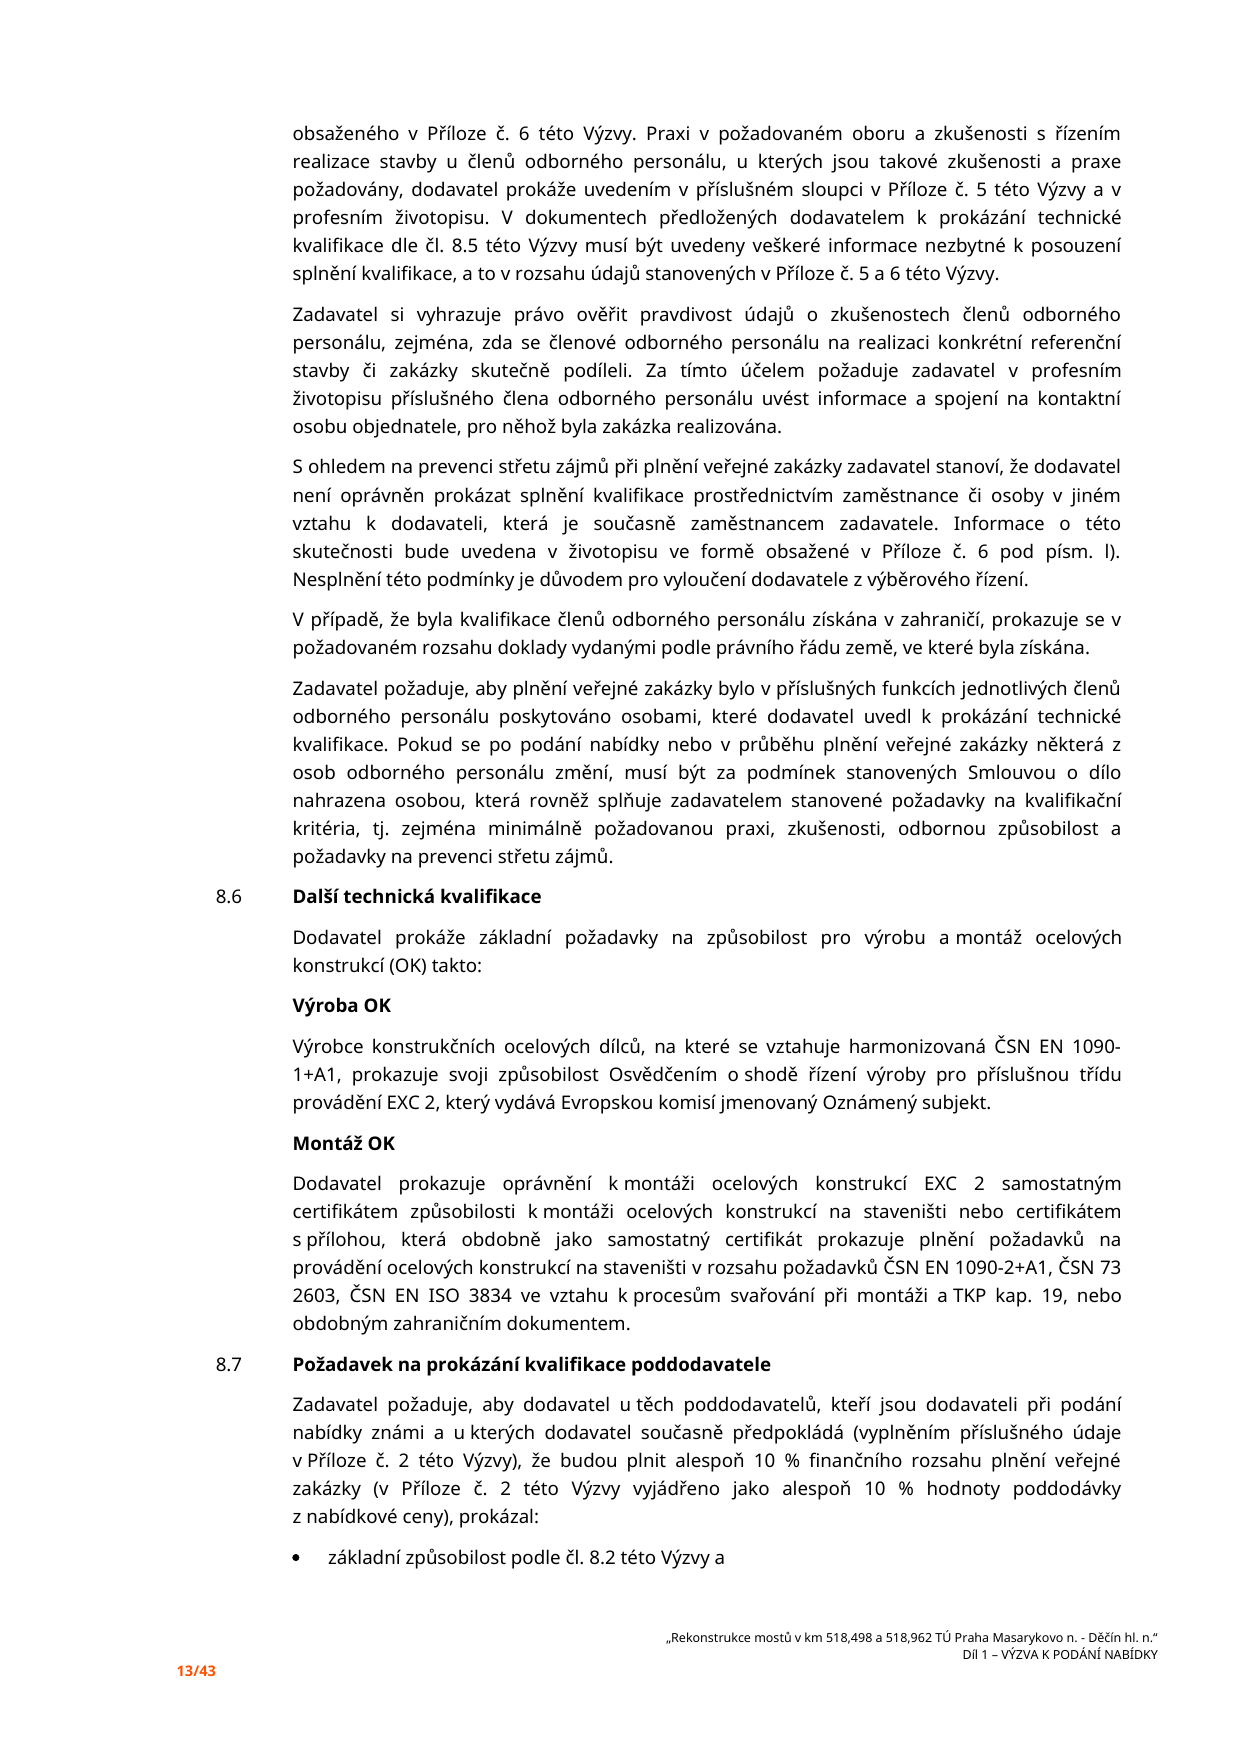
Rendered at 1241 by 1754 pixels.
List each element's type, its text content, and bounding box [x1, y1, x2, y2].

text Montáž OK [292, 1130, 1122, 1155]
text Dodavatel prokazuje oprávnění k montáži ocelových konstrukcí EXC 2 samostatným certifikátem způsobilosti k montáži ocelových konstrukcí na staveništi nebo certifikátem s přílohou, která obdobně jako samostatný certifikát prokazuje plnění požadavků na provádění ocelových konstrukcí na staveništi v rozsahu požadavků ČSN EN 1090-2+A1, ČSN 73 2603, ČSN EN ISO 3834 ve vztahu k procesům svařování při montáži a TKP kap. 19, nebo obdobným zahraničním dokumentem. [292, 1170, 1122, 1336]
text S ohledem na prevenci střetu zájmů při plnění veřejné zakázky zadavatel stanoví, že dodavatel není oprávněn prokázat splnění kvalifikace prostřednictvím zaměstnance či osoby v jiném vztahu k dodavateli, která je současně zaměstnancem zadavatele. Informace o této skutečnosti bude uvedena v životopisu ve formě obsažené v Příloze č. 6 pod písm. l). Nesplnění této podmínky je důvodem pro vyloučení dodavatele z výběrového řízení. [292, 454, 1122, 591]
text Zadavatel požaduje, aby plnění veřejné zakázky bylo v příslušných funkcích jednotlivých členů odborného personálu poskytováno osobami, které dodavatel uvedl k prokázání technické kvalifikace. Pokud se po podání nabídky nebo v průběhu plnění veřejné zakázky některá z osob odborného personálu změní, musí být za podmínek stanovených Smlouvou o dílo nahrazena osobou, která rovněž splňuje zadavatelem stanovené požadavky na kvalifikační kritéria, tj. zejména minimálně požadovanou praxi, zkušenosti, odbornou způsobilost a požadavky na prevenci střetu zájmů. [292, 675, 1122, 869]
text Požadavek na prokázání kvalifikace poddodavatele [216, 1351, 1122, 1376]
text Výroba OK [292, 993, 1122, 1018]
text Zadavatel požaduje, aby dodavatel u těch poddodavatelů, kteří jsou dodavateli při podání nabídky známi a u kterých dodavatel současně předpokládá (vyplněním příslušného údaje v Příloze č. 2 této Výzvy), že budou plnit alespoň 10 % finančního rozsahu plnění veřejné zakázky (v Příloze č. 2 této Výzvy vyjádřeno jako alespoň 10 % hodnoty poddodávky z nabídkové ceny), prokázal: [292, 1391, 1122, 1529]
text Výrobce konstrukčních ocelových dílců, na které se vztahuje harmonizovaná ČSN EN 1090-1+A1, prokazuje svoji způsobilost Osvědčením o shodě řízení výroby pro příslušnou třídu provádění EXC 2, který vydává Evropskou komisí jmenovaný Oznámený subjekt. [292, 1033, 1122, 1115]
text V případě, že byla kvalifikace členů odborného personálu získána v zahraničí, prokazuje se v požadovaném rozsahu doklady vydanými podle právního řádu země, ve které byla získána. [292, 606, 1122, 660]
text Další technická kvalifikace [216, 884, 1122, 909]
text Dodavatel prokáže základní požadavky na způsobilost pro výrobu a montáž ocelových konstrukcí (OK) takto: [292, 924, 1122, 978]
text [292, 121, 1122, 286]
text Zadavatel si vyhrazuje právo ověřit pravdivost údajů o zkušenostech členů odborného personálu, zejména, zda se členové odborného personálu na realizaci konkrétní referenční stavby či zakázky skutečně podíleli. Za tímto účelem požaduje zadavatel v profesním životopisu příslušného člena odborného personálu uvést informace a spojení na kontaktní osobu objednatele, pro něhož byla zakázka realizována. [292, 301, 1122, 439]
text základní způsobilost podle čl. 8.2 této Výzvy a [292, 1544, 1122, 1569]
